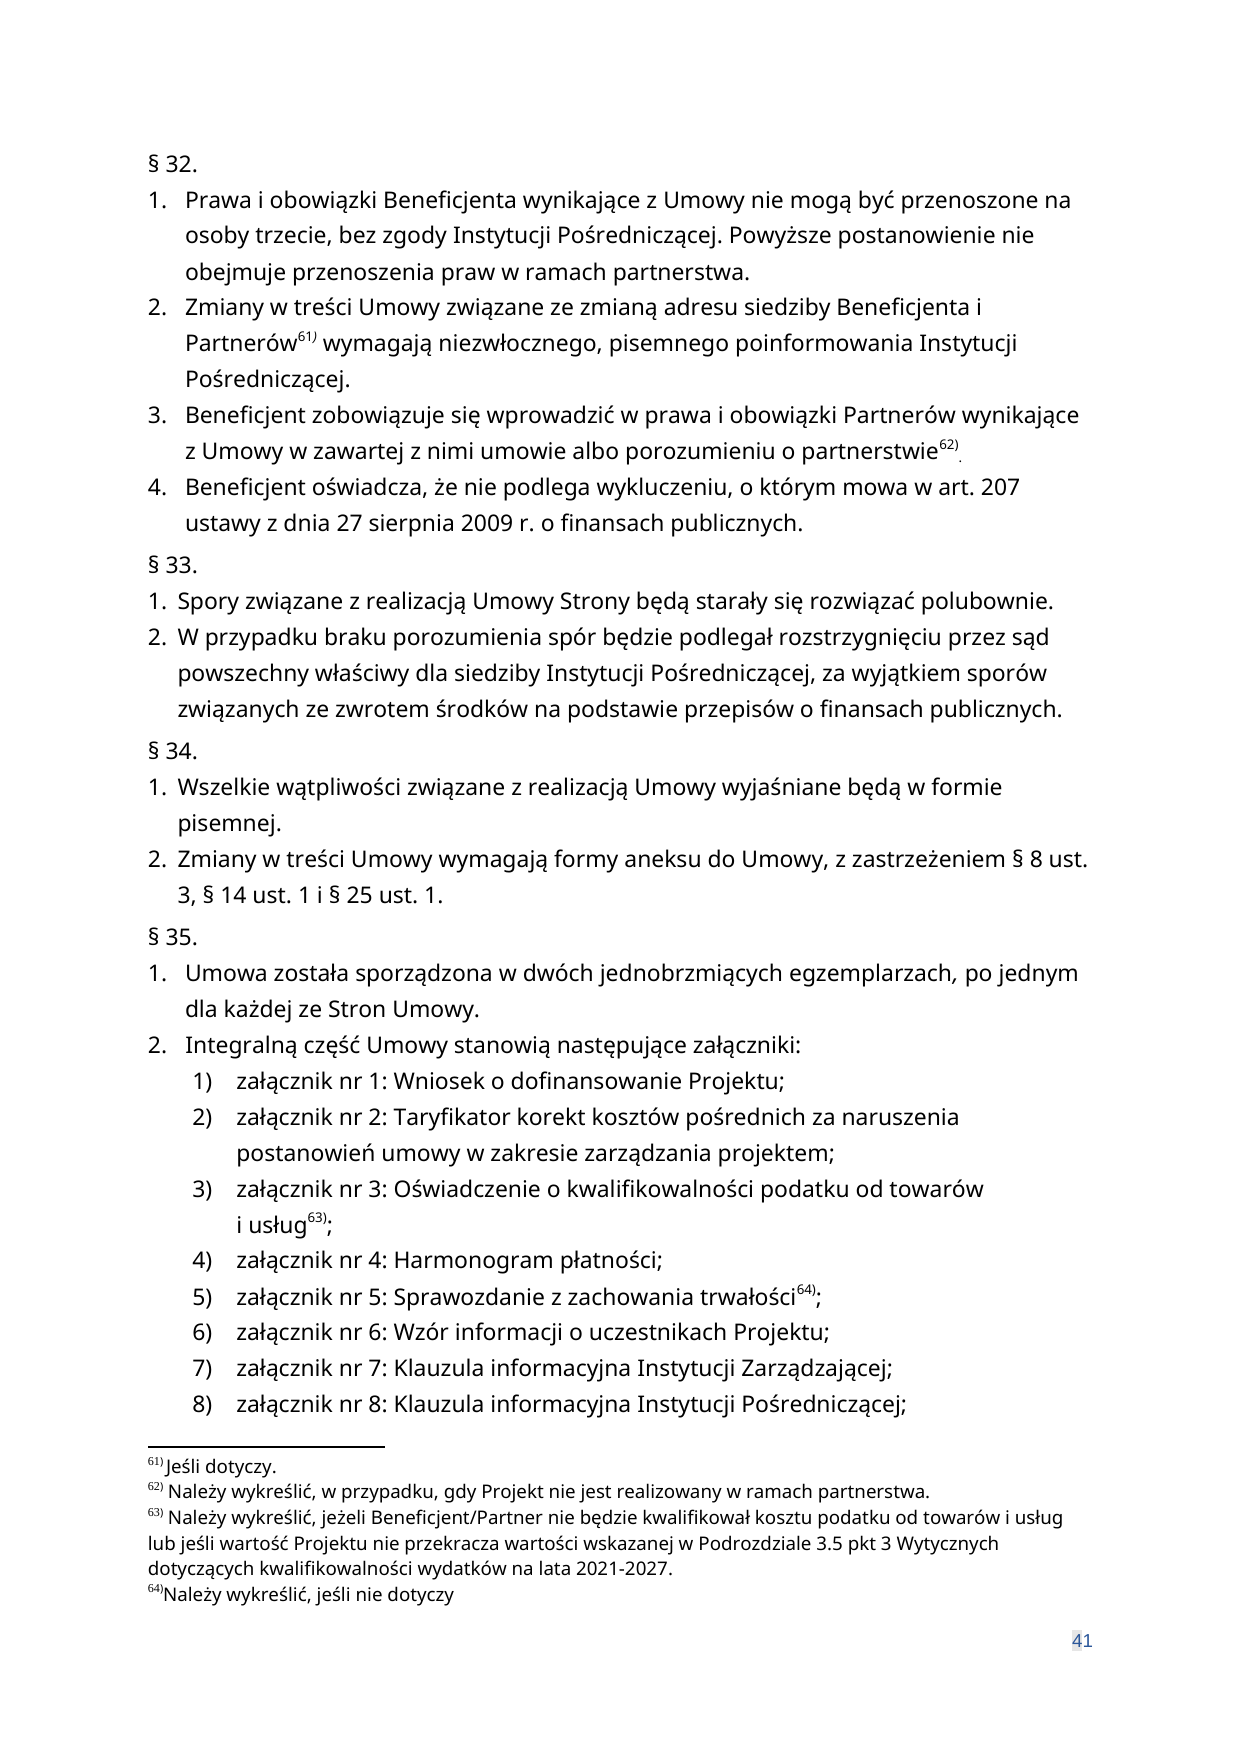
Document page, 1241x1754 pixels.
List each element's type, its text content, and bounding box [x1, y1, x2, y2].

list Spory związane z realizacją Umowy Strony będą starały się rozwiązać polubownie. [148, 585, 1093, 616]
list załącznik nr 8: Klauzula informacyjna Instytucji Pośredniczącej; [192, 1388, 1093, 1419]
list W przypadku braku porozumienia spór będzie podlegał rozstrzygnięciu przez sąd powszechny właściwy dla siedziby Instytucji Pośredniczącej, za wyjątkiem sporów związanych ze zwrotem środków na podstawie przepisów o finansach publicznych. [148, 621, 1093, 724]
list Beneficjent zobowiązuje się wprowadzić w prawa i obowiązki Partnerów wynikające z Umowy w zawartej z nimi umowie albo porozumieniu o partnerstwie). [148, 399, 1093, 466]
list Zmiany w treści Umowy wymagają formy aneksu do Umowy, z zastrzeżeniem § 8 ust. 3, § 14 ust. 1 i § 25 ust. 1. [148, 843, 1093, 910]
list Wszelkie wątpliwości związane z realizacją Umowy wyjaśniane będą w formie pisemnej. [148, 771, 1093, 838]
subtitle § 33. [148, 549, 1093, 580]
list załącznik nr 4: Harmonogram płatności; [192, 1244, 1093, 1276]
list Integralną część Umowy stanowią następujące załączniki: [148, 1029, 1093, 1060]
list załącznik nr 2: Taryfikator korekt kosztów pośrednich za naruszenia postanowień umowy w zakresie zarządzania projektem; [192, 1101, 1093, 1168]
list Zmiany w treści Umowy związane ze zmianą adresu siedziby Beneficjenta i Partnerów) wymagają niezwłocznego, pisemnego poinformowania Instytucji Pośredniczącej. [148, 291, 1093, 394]
list załącznik nr 5: Sprawozdanie z zachowania trwałości); [192, 1280, 1093, 1312]
subtitle § 34. [148, 735, 1093, 766]
list załącznik nr 6: Wzór informacji o uczestnikach Projektu; [192, 1316, 1093, 1348]
list Umowa została sporządzona w dwóch jednobrzmiących egzemplarzach, po jednym dla każdej ze Stron Umowy. [148, 957, 1093, 1024]
list Beneficjent oświadcza, że nie podlega wykluczeniu, o którym mowa w art. 207 ustawy z dnia 27 sierpnia 2009 r. o finansach publicznych. [148, 471, 1093, 538]
list załącznik nr 3: Oświadczenie o kwalifikowalności podatku od towarów i usług); [192, 1173, 1093, 1240]
subtitle § 32. [148, 148, 1093, 179]
list załącznik nr 7: Klauzula informacyjna Instytucji Zarządzającej; [192, 1352, 1093, 1383]
subtitle § 35. [148, 921, 1093, 952]
list załącznik nr 1: Wniosek o dofinansowanie Projektu; [192, 1065, 1093, 1096]
list Prawa i obowiązki Beneficjenta wynikające z Umowy nie mogą być przenoszone na osoby trzecie, bez zgody Instytucji Pośredniczącej. Powyższe postanowienie nie obejmuje przenoszenia praw w ramach partnerstwa. [148, 183, 1093, 287]
